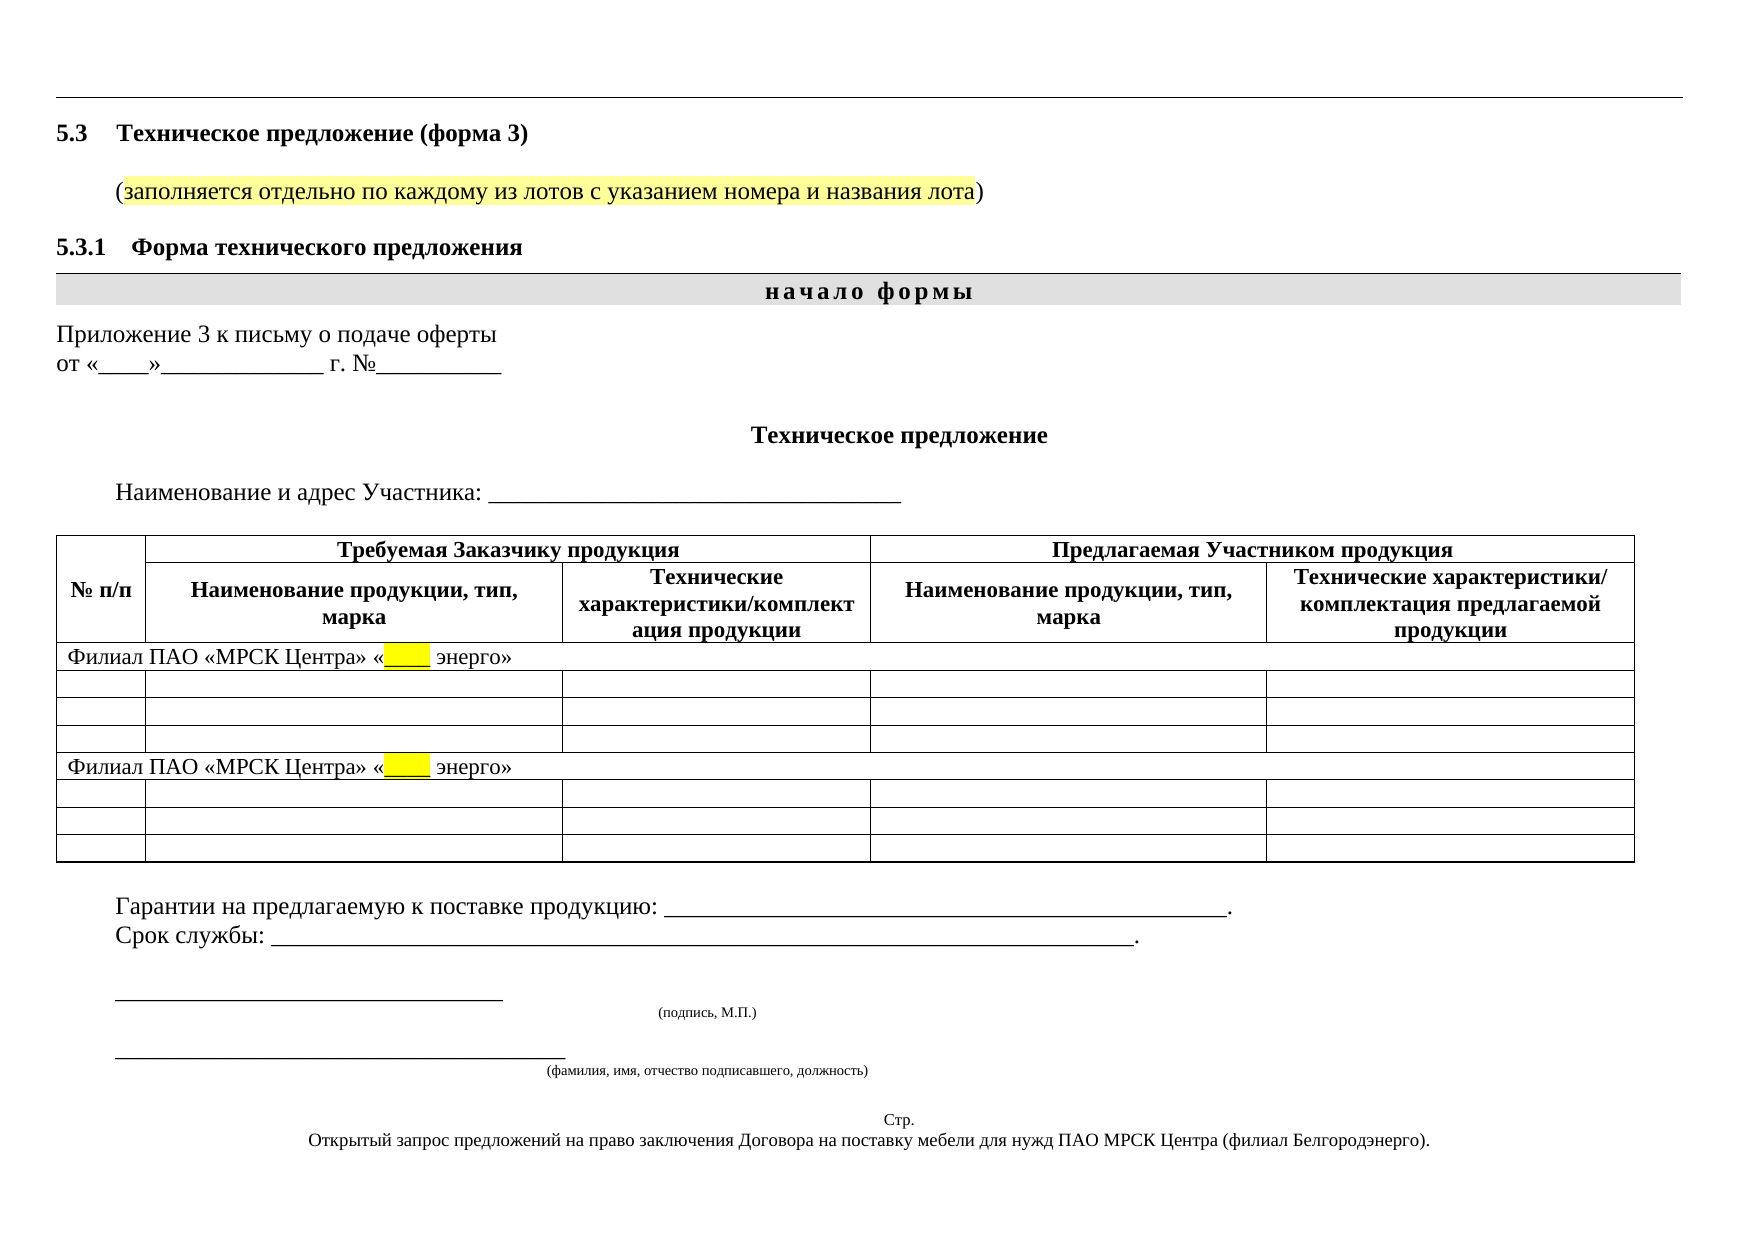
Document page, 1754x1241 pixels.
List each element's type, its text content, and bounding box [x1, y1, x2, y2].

table_cell [57, 671, 145, 697]
table_cell [57, 780, 145, 807]
text Срок службы: _____________________________________________________________________. [56, 920, 1683, 949]
text ____________________________________ [56, 1033, 1683, 1061]
table_cell [871, 698, 1266, 724]
table_cell [563, 671, 870, 697]
table_cell [871, 726, 1266, 752]
table_cell [1267, 671, 1634, 697]
subtitle Форма технического предложения [56, 232, 1683, 260]
table_header № п/п [57, 536, 145, 642]
table_cell [871, 780, 1266, 807]
table_cell [146, 671, 562, 697]
table_cell [563, 835, 870, 861]
table_cell [563, 726, 870, 752]
table_cell Технические характеристики/комплектация продукции [563, 563, 870, 642]
text Гарантии на предлагаемую к поставке продукцию: _____________________________________________. [56, 891, 1683, 920]
text начало формы [56, 274, 1681, 305]
text (фамилия, имя, отчество подписавшего, должность) [56, 1061, 1299, 1090]
table_cell [1267, 726, 1634, 752]
table_header Предлагаемая Участником продукция [871, 536, 1634, 562]
table_cell Наименование продукции, тип, марка [146, 563, 562, 642]
table_cell [146, 835, 562, 861]
table_cell [146, 808, 562, 834]
table_cell [57, 808, 145, 834]
text Техническое предложение [56, 420, 1683, 448]
text Наименование и адрес Участника: _________________________________ [56, 477, 1683, 506]
table_cell Наименование продукции, тип, марка [871, 563, 1266, 642]
table_cell [146, 698, 562, 724]
table_cell Филиал ПАО «МРСК Центра» «____ энерго» [430, 753, 1634, 779]
table_cell [1267, 835, 1634, 861]
table_cell [1267, 698, 1634, 724]
table_cell [871, 808, 1266, 834]
table_cell [146, 726, 562, 752]
table_cell [1267, 780, 1634, 807]
table_cell [563, 698, 870, 724]
table_cell [871, 671, 1266, 697]
table_cell Филиал ПАО «МРСК Центра» «____ энерго» [430, 643, 1634, 670]
table_header Требуемая Заказчику продукция [146, 536, 870, 562]
table_cell [57, 726, 145, 752]
table_cell [563, 808, 870, 834]
table_cell [563, 780, 870, 807]
table_cell [1267, 808, 1634, 834]
table_cell [871, 835, 1266, 861]
subtitle Техническое предложение (форма 3) [56, 118, 1683, 147]
text Приложение 3 к письму о подаче оферты от «____»_____________ г. №__________ [56, 319, 1683, 377]
table_cell [57, 698, 145, 724]
text (подпись, М.П.) [56, 1004, 1299, 1033]
text _______________________________ [56, 975, 1683, 1004]
table_cell [146, 780, 562, 807]
table_cell [57, 835, 145, 861]
table_cell Технические характеристики/ комплектация предлагаемой продукции [1267, 563, 1634, 642]
table_cell Филиал ПАО «МРСК Центра» «____ энерго» [57, 753, 384, 779]
table_cell Филиал ПАО «МРСК Центра» «____ энерго» [57, 643, 384, 670]
text (заполняется отдельно по каждому из лотов с указанием номера и названия лота) [975, 176, 1683, 205]
